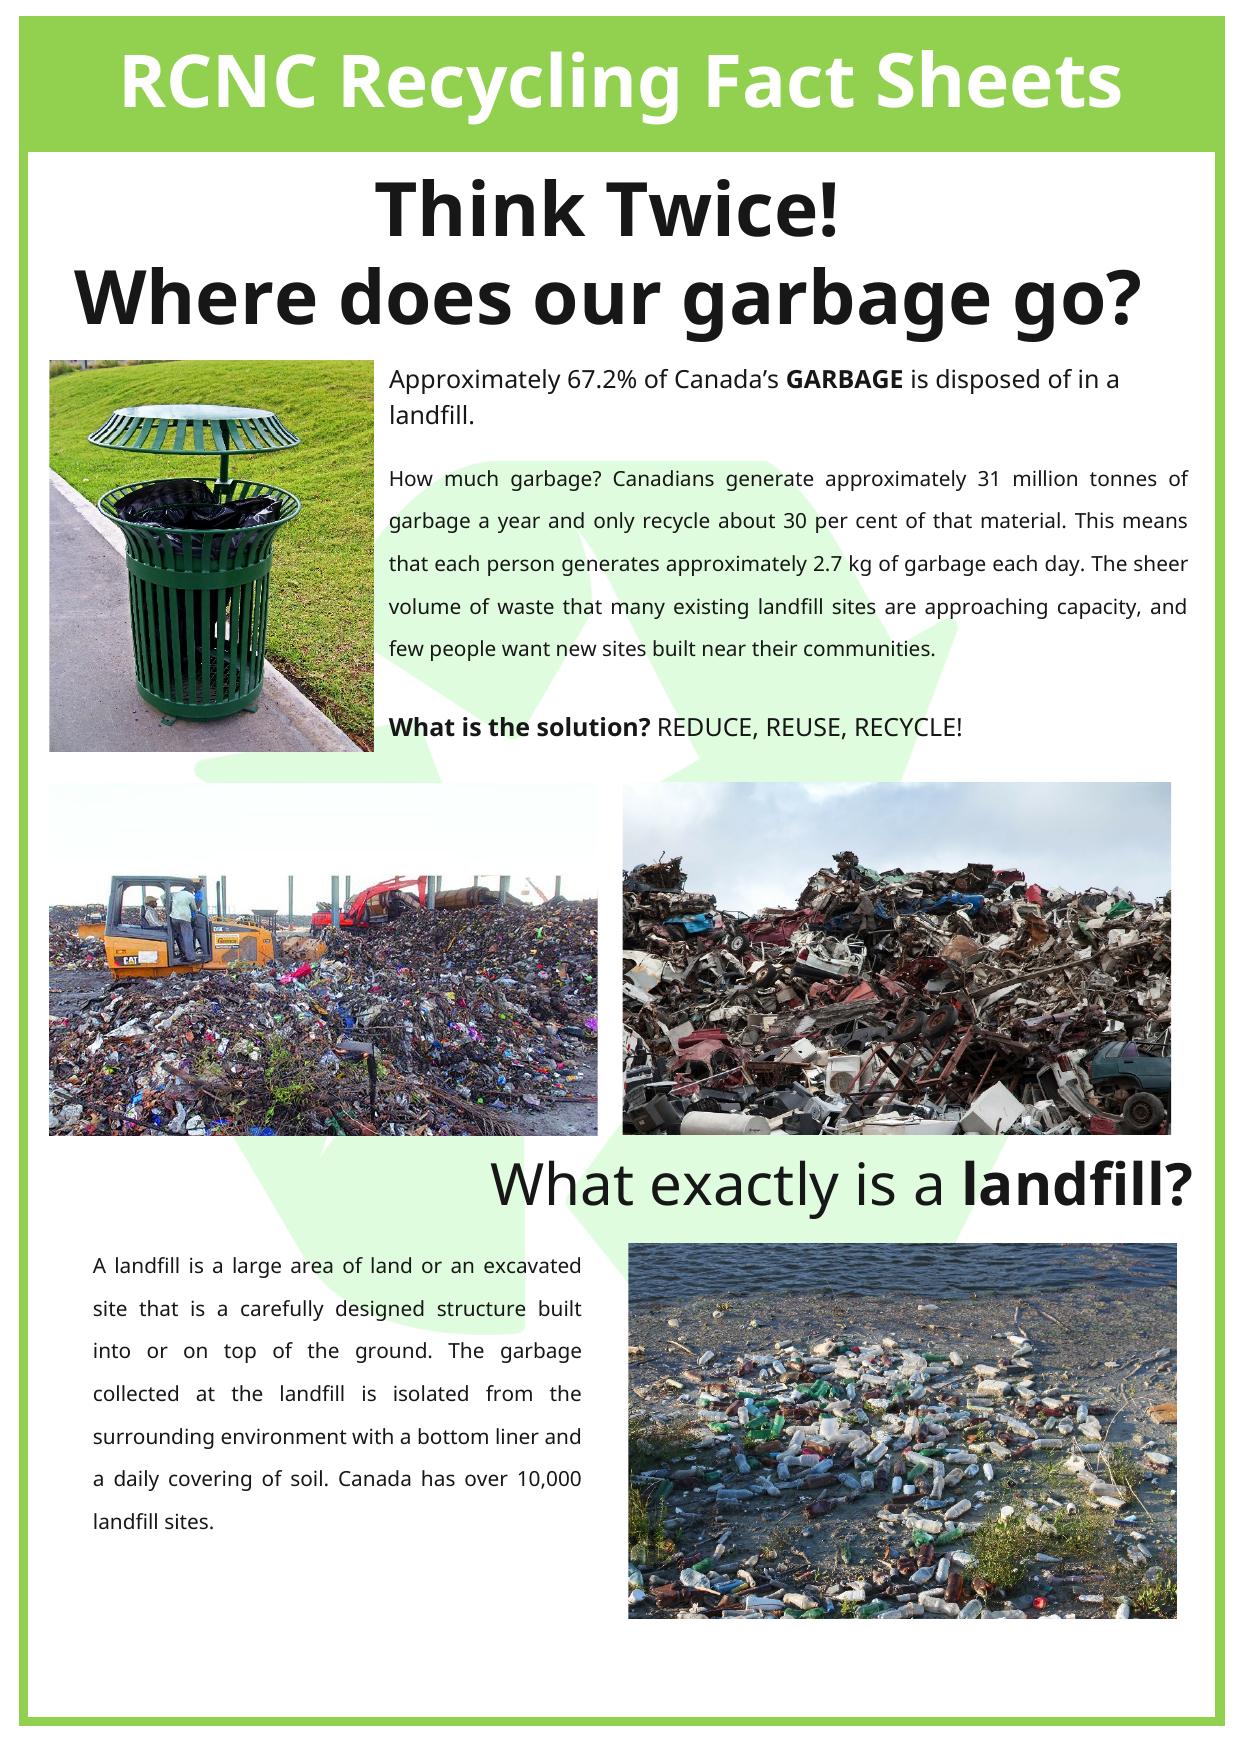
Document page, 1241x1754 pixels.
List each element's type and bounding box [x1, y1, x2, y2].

picture [49, 783, 598, 1136]
picture [49, 360, 374, 752]
picture [622, 782, 1172, 1135]
picture [628, 1243, 1177, 1619]
